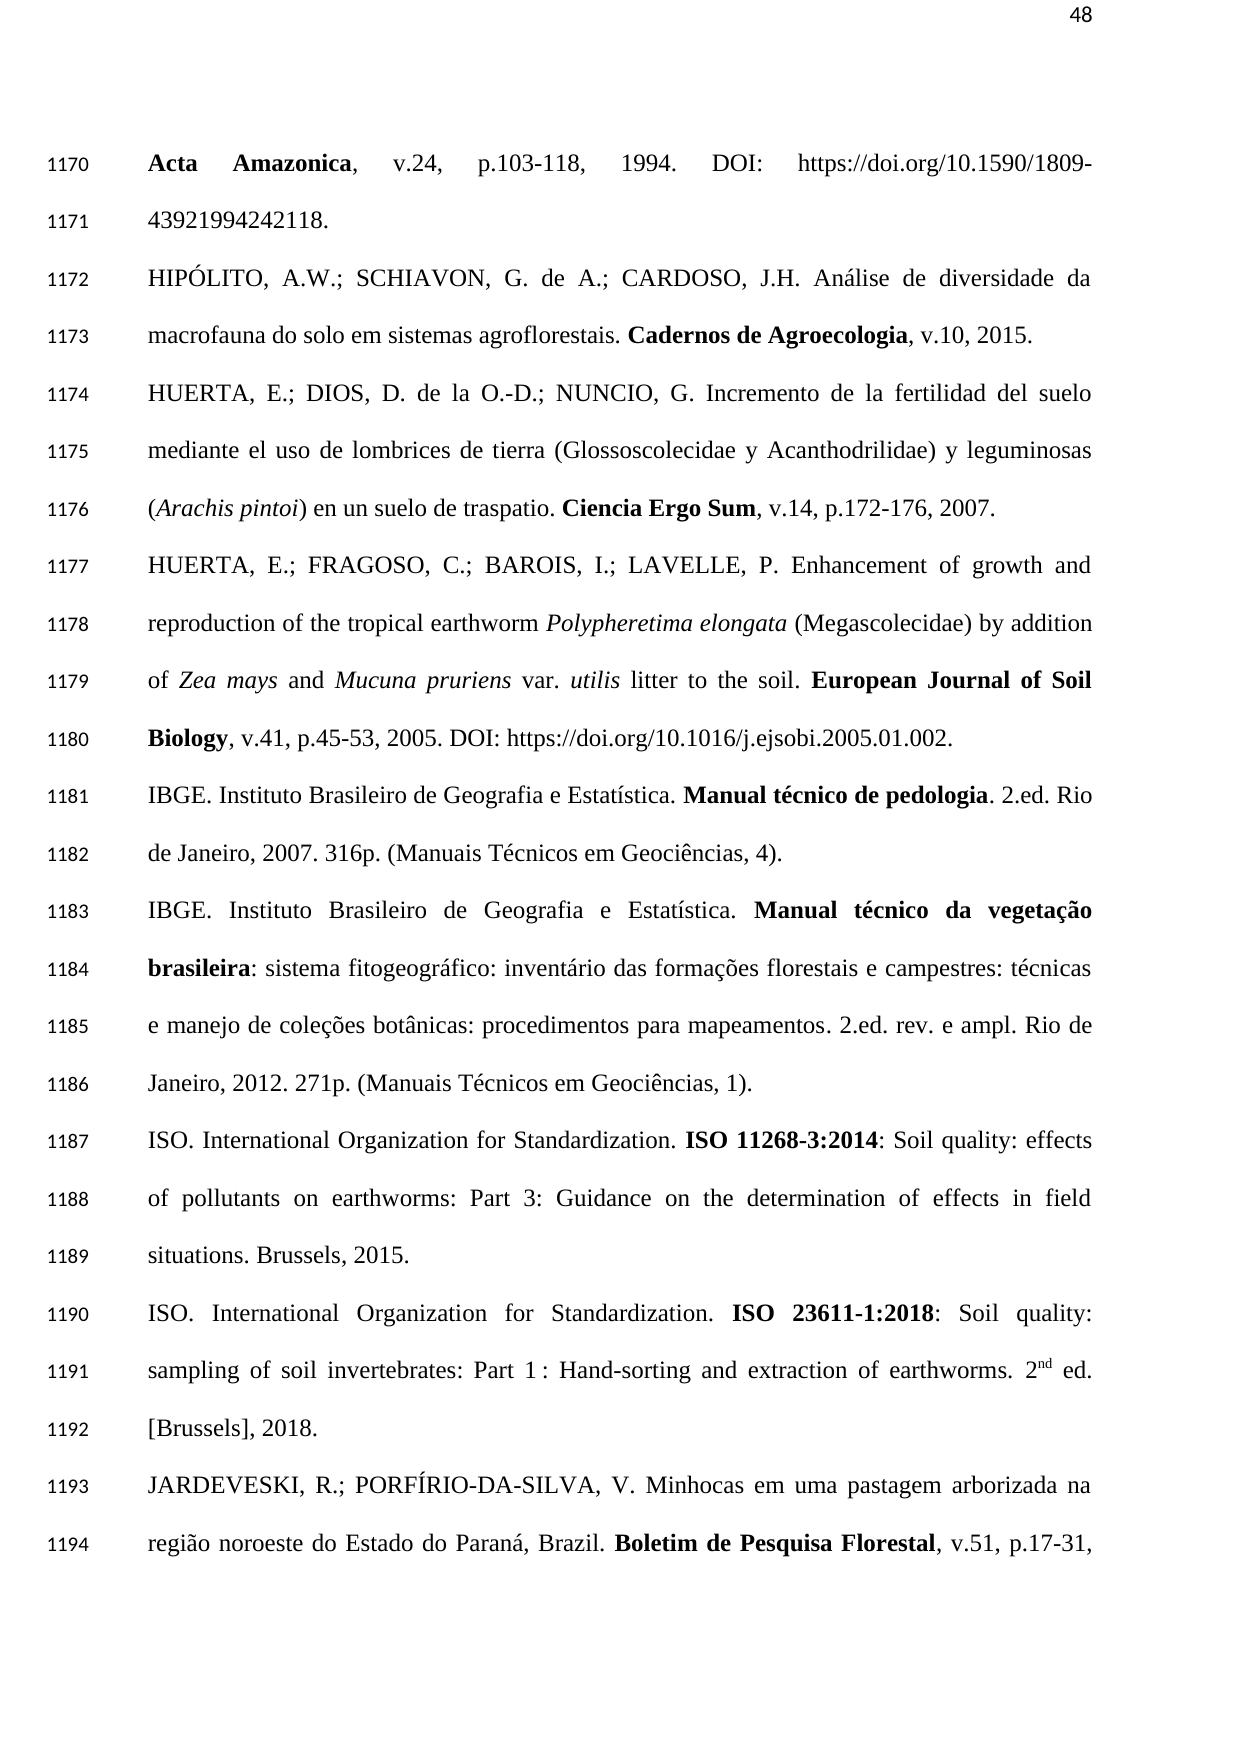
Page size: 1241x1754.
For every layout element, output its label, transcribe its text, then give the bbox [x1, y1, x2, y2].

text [148, 148, 1092, 234]
text HUERTA, E.; FRAGOSO, C.; BAROIS, I.; LAVELLE, P. Enhancement of growth and reproduction of the tropical earthworm Polypheretima elongata (Megascolecidae) by addition of Zea mays and Mucuna pruriens var. utilis litter to the soil. European Journal of Soil Biology, v.41, p.45-53, 2005. DOI: https://doi.org/10.1016/j.ejsobi.2005.01.002. [148, 550, 1092, 751]
text ISO. International Organization for Standardization. ISO 11268-3:2014: Soil quality: effects of pollutants on earthworms: Part 3: Guidance on the determination of effects in field situations. Brussels, 2015. [148, 1125, 1092, 1269]
text IBGE. Instituto Brasileiro de Geografia e Estatística. Manual técnico da vegetação brasileira: sistema fitogeográfico: inventário das formações florestais e campestres: técnicas e manejo de coleções botânicas: procedimentos para mapeamentos. 2.ed. rev. e ampl. Rio de Janeiro, 2012. 271p. (Manuais Técnicos em Geociências, 1). [148, 895, 1092, 1096]
text ISO. International Organization for Standardization. ISO 23611-1:2018: Soil quality: sampling of soil invertebrates: Part 1 : Hand-sorting and extraction of earthworms. 2nd ed. [Brussels], 2018. [148, 1298, 1092, 1441]
text HIPÓLITO, A.W.; SCHIAVON, G. de A.; CARDOSO, J.H. Análise de diversidade da macrofauna do solo em sistemas agroflorestais. Cadernos de Agroecologia, v.10, 2015. [148, 263, 1092, 349]
text HUERTA, E.; DIOS, D. de la O.-D.; NUNCIO, G. Incremento de la fertilidad del suelo mediante el uso de lombrices de tierra (Glossoscolecidae y Acanthodrilidae) y leguminosas (Arachis pintoi) en un suelo de traspatio. Ciencia Ergo Sum, v.14, p.172-176, 2007. [148, 378, 1092, 521]
text IBGE. Instituto Brasileiro de Geografia e Estatística. Manual técnico de pedologia. 2.ed. Rio de Janeiro, 2007. 316p. (Manuais Técnicos em Geociências, 4). [148, 780, 1092, 866]
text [148, 1470, 1092, 1556]
